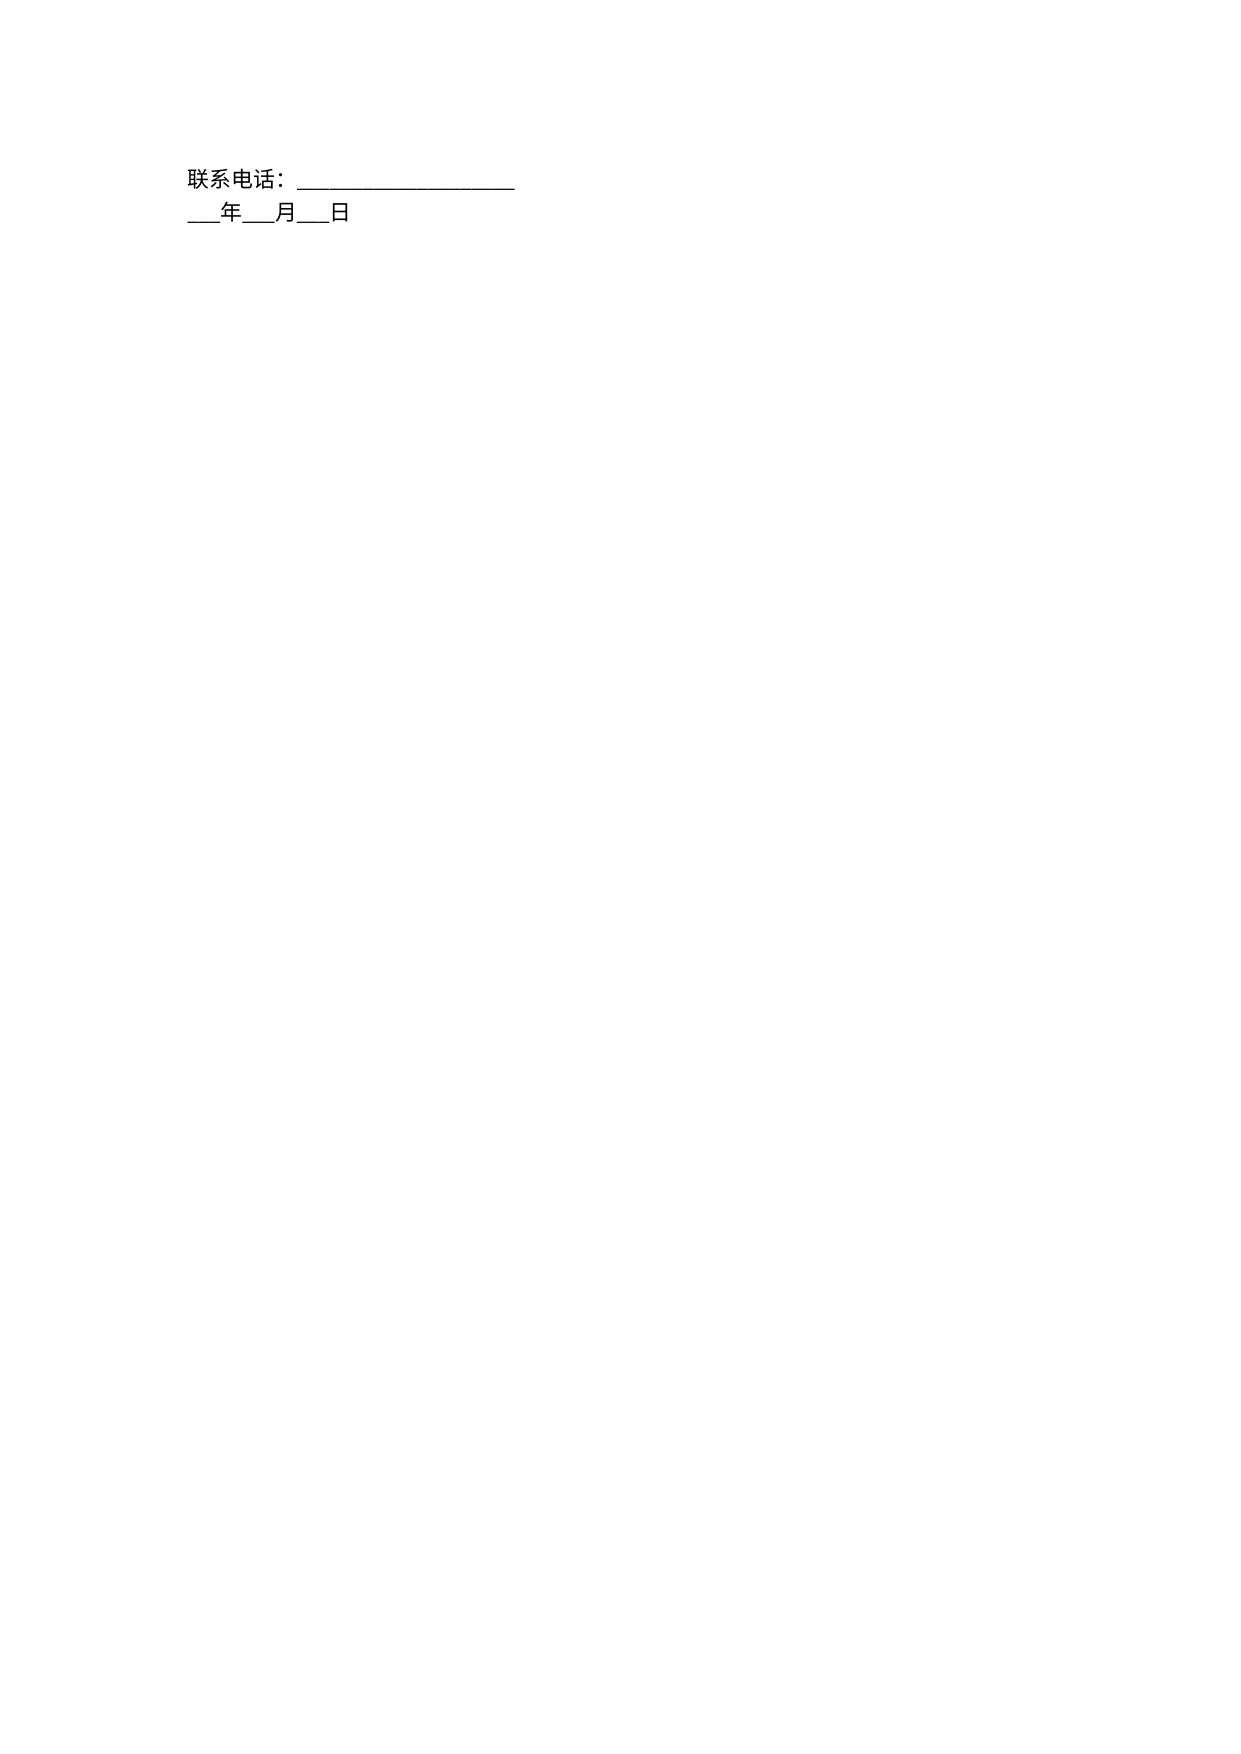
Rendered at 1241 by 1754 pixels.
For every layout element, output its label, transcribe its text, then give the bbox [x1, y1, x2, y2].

text 联系电话：____________________ [187, 162, 1053, 194]
text ___年___月___日 [187, 194, 1053, 227]
